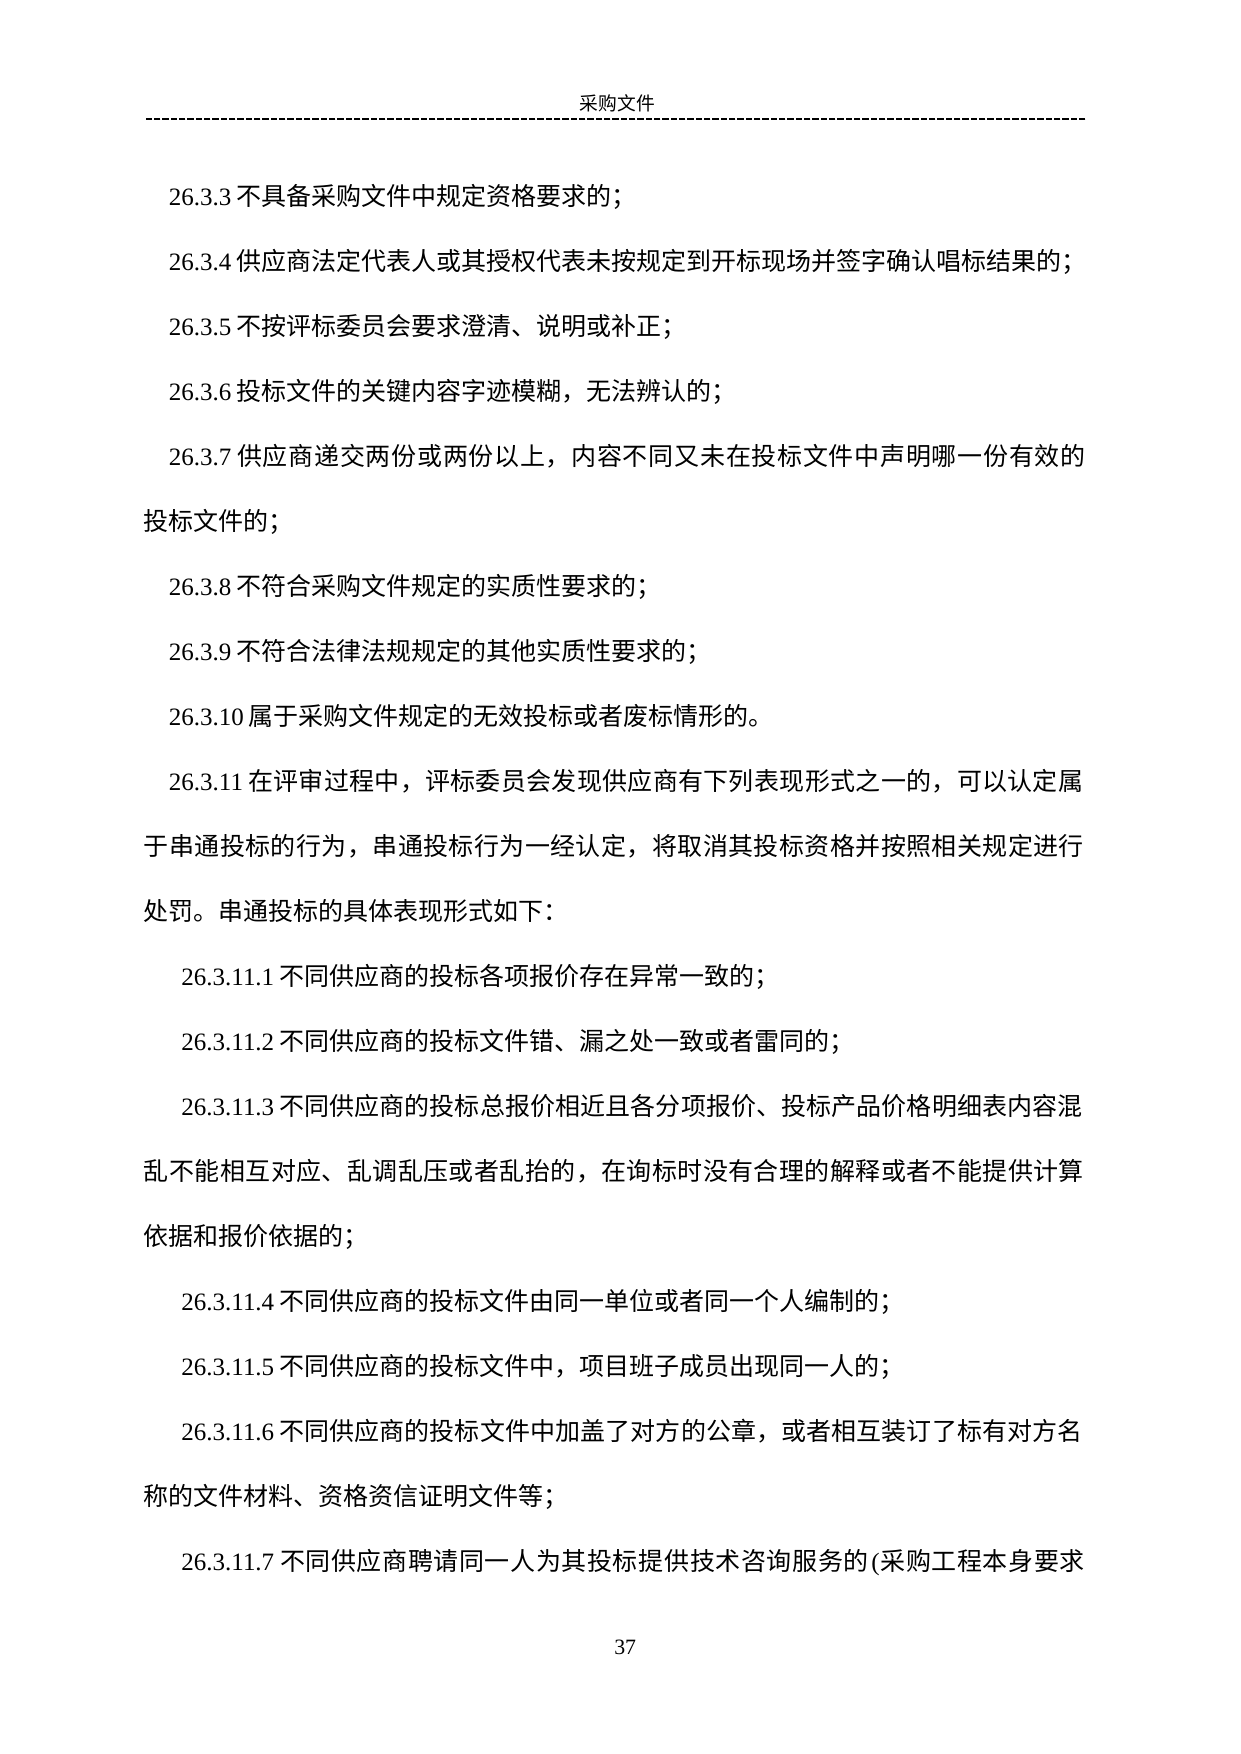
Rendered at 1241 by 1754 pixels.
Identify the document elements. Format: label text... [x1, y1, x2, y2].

text 26.3.11.2不同供应商的投标文件错、漏之处一致或者雷同的； [144, 1007, 1085, 1072]
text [144, 1527, 1085, 1592]
text 26.3.5不按评标委员会要求澄清、说明或补正； [144, 292, 1085, 357]
text 26.3.11.5不同供应商的投标文件中，项目班子成员出现同一人的； [144, 1332, 1085, 1397]
text 26.3.4供应商法定代表人或其授权代表未按规定到开标现场并签字确认唱标结果的； [144, 227, 1085, 292]
text 26.3.7供应商递交两份或两份以上，内容不同又未在投标文件中声明哪一份有效的投标文件的； [144, 422, 1085, 552]
text 26.3.3不具备采购文件中规定资格要求的； [144, 162, 1085, 227]
text 26.3.11.6不同供应商的投标文件中加盖了对方的公章，或者相互装订了标有对方名称的文件材料、资格资信证明文件等； [144, 1397, 1085, 1527]
text 26.3.8不符合采购文件规定的实质性要求的； [144, 552, 1085, 617]
text 26.3.11在评审过程中，评标委员会发现供应商有下列表现形式之一的，可以认定属于串通投标的行为，串通投标行为一经认定，将取消其投标资格并按照相关规定进行处罚。串通投标的具体表现形式如下： [144, 747, 1085, 942]
text 26.3.11.3不同供应商的投标总报价相近且各分项报价、投标产品价格明细表内容混乱不能相互对应、乱调乱压或者乱抬的，在询标时没有合理的解释或者不能提供计算依据和报价依据的； [144, 1072, 1085, 1267]
text 26.3.11.1不同供应商的投标各项报价存在异常一致的； [144, 942, 1085, 1007]
text 26.3.10属于采购文件规定的无效投标或者废标情形的。 [144, 682, 1085, 747]
text 26.3.9不符合法律法规规定的其他实质性要求的； [144, 617, 1085, 682]
text 26.3.11.4不同供应商的投标文件由同一单位或者同一个人编制的； [144, 1267, 1085, 1332]
text 26.3.6投标文件的关键内容字迹模糊，无法辨认的； [144, 357, 1085, 422]
